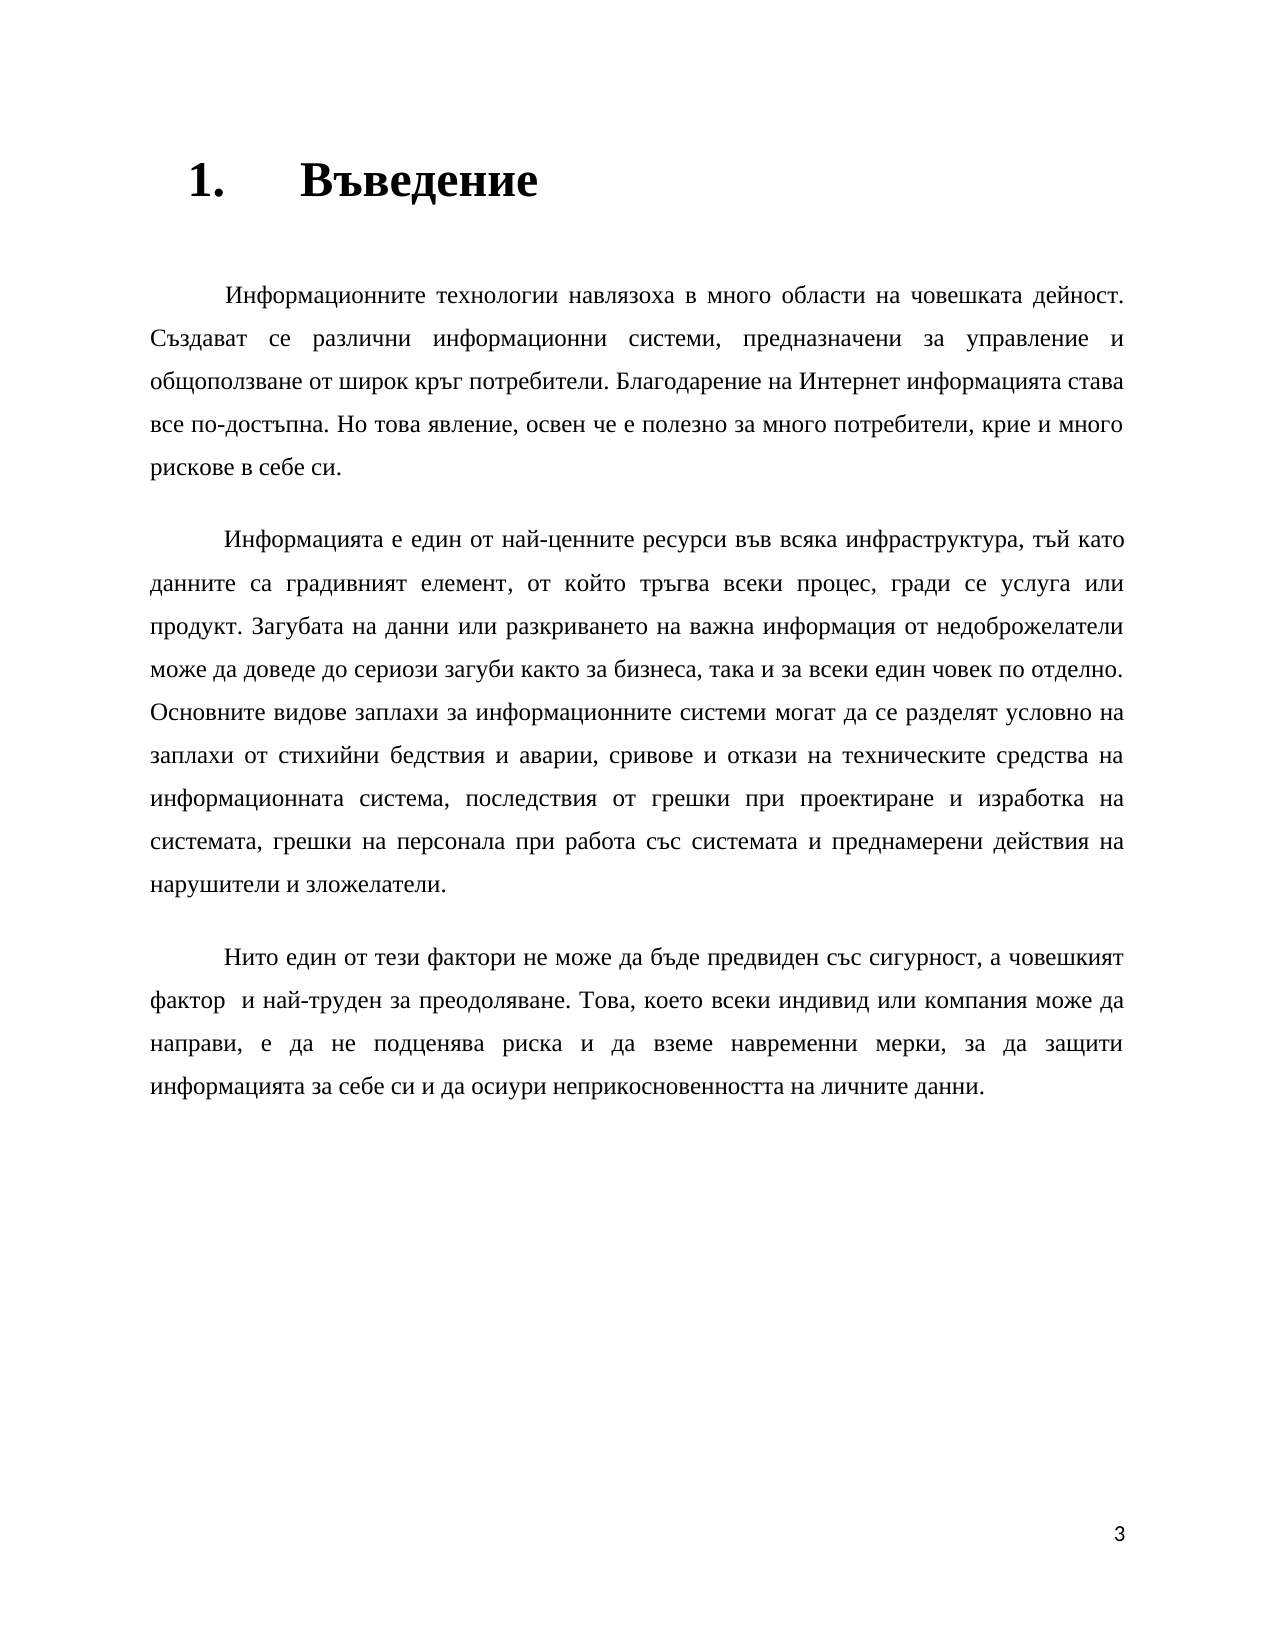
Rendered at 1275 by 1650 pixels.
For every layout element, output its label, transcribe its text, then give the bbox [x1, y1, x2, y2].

text Информационните технологии навлязоха в много области на човешката дейност. Създават се различни информационни системи, предназначени за управление и общоползване от широк кръг потребители. Благодарение на Интернет информацията става все по-достъпна. Но това явление, освен че е полезно за много потребители, крие и много рискове в себе си. [150, 280, 1125, 481]
text Нито един от тези фактори не може да бъде предвиден със сигурност, а човешкият фактор и най-труден за преодоляване. Това, което всеки индивид или компания може да направи, е да не подценява риска и да вземе навременни мерки, за да защити информацията за себе си и да осиури неприкосновенността на личните данни. [150, 942, 1125, 1100]
subtitle Въведение [187, 150, 1125, 207]
text Информацията е един от най-ценните ресурси във всяка инфраструктура, тъй като данните са градивният елемент, от който тръгва всеки процес, гради се услуга или продукт. Загубата на данни или разкриването на важна информация от недоброжелатели може да доведе до сериози загуби както за бизнеса, така и за всеки един човек по отделно. Основните видове заплахи за информационните системи могат да се разделят условно на заплахи от стихийни бедствия и аварии, сривове и откази на техническите средства на информационната система, последствия от грешки при проектиране и изработка на системата, грешки на персонала при работа със системата и преднамерени действия на нарушители и зложелатели. [150, 524, 1125, 898]
